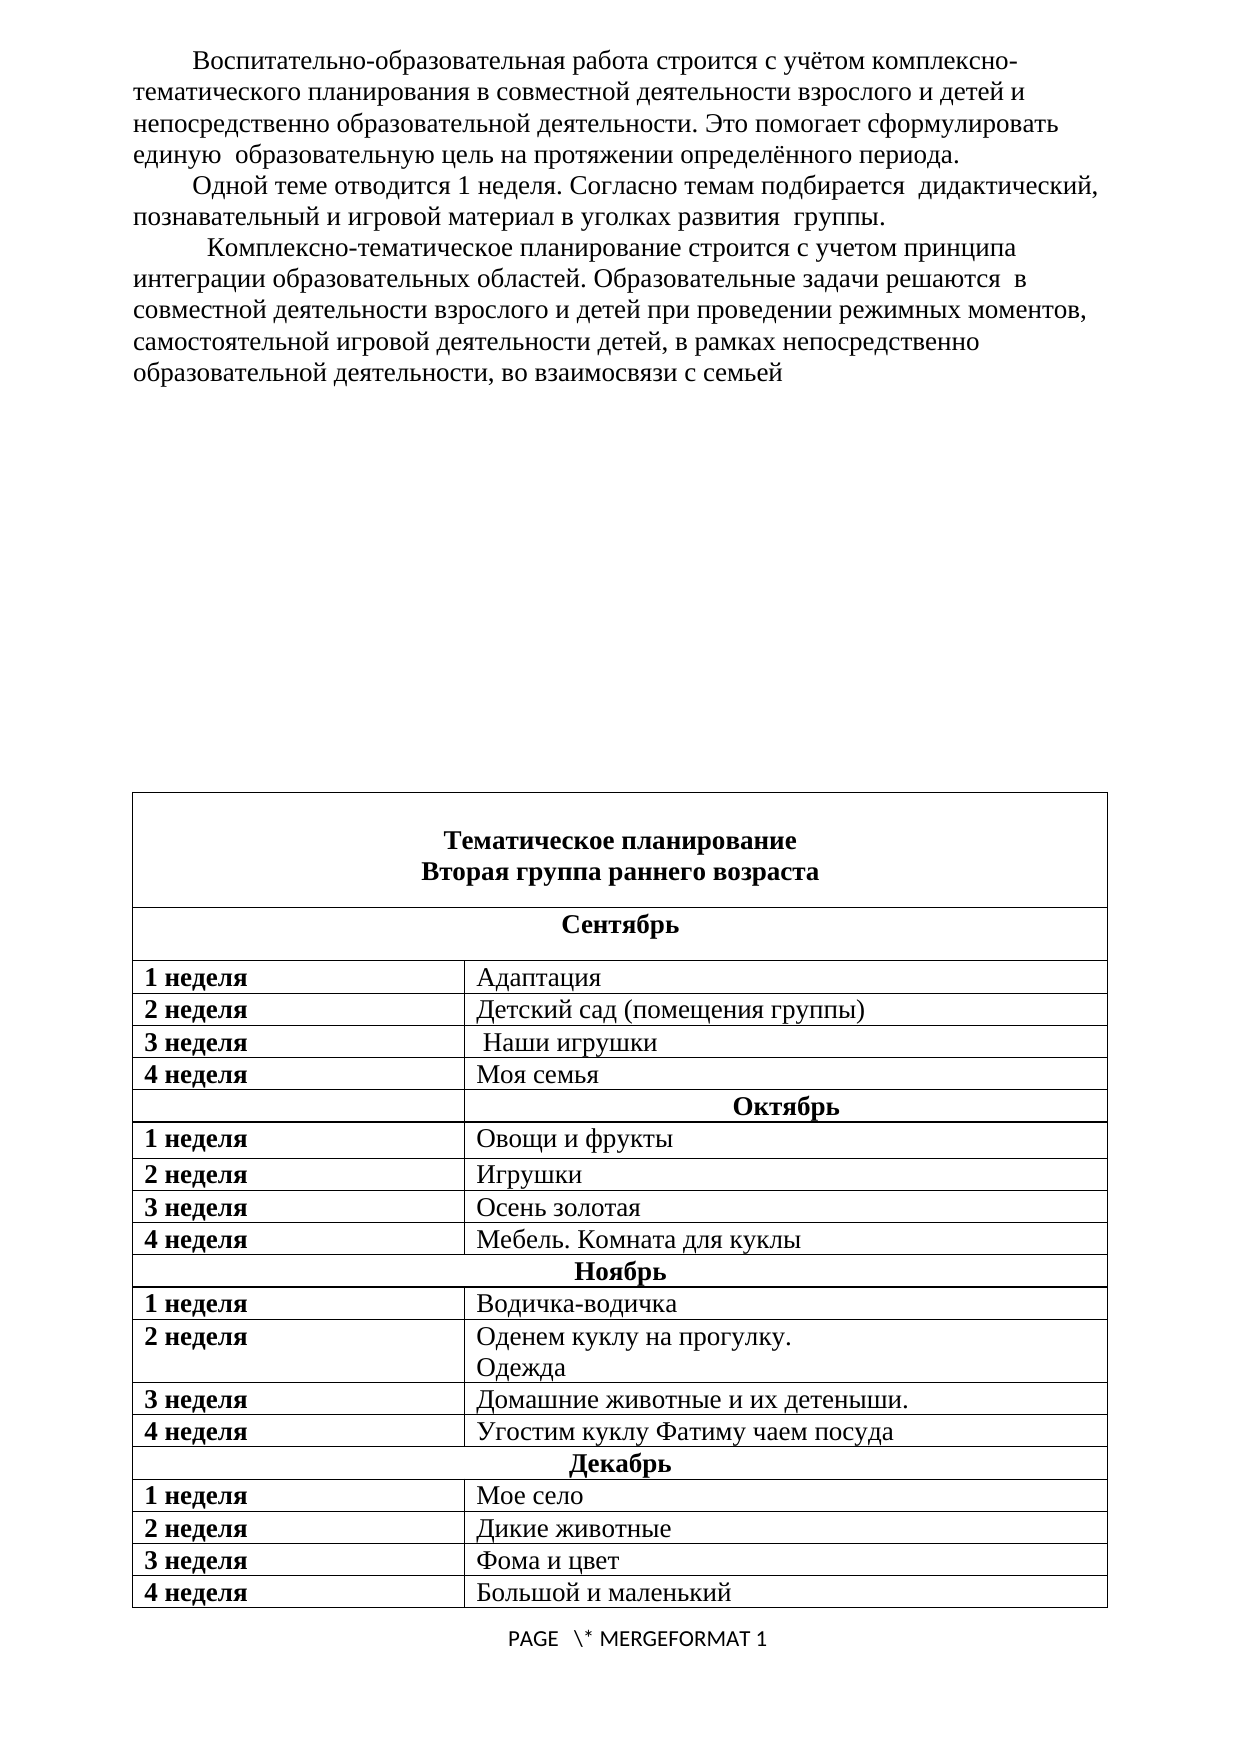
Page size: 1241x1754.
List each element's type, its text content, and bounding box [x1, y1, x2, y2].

table_cell 3 неделя [133, 1191, 464, 1222]
table_cell Ноябрь [133, 1255, 1107, 1286]
table_cell 1 неделя [133, 1480, 464, 1511]
text Одной теме отводится 1 неделя. Согласно темам подбирается дидактический, познавательный и игровой материал в уголках развития группы. [133, 169, 1137, 231]
table_cell 3 неделя [133, 1544, 464, 1575]
table_cell 4 неделя [133, 1223, 464, 1254]
table_cell 2 неделя [133, 994, 464, 1025]
table_cell Наши игрушки [465, 1026, 1107, 1057]
table_cell 4 неделя [133, 1058, 464, 1089]
table_cell Водичка-водичка [465, 1288, 1107, 1318]
table_cell 2 неделя [133, 1512, 464, 1543]
table_cell Игрушки [465, 1159, 1107, 1190]
table_cell 3 неделя [133, 1026, 464, 1057]
table_cell 3 неделя [133, 1383, 464, 1414]
table_cell Овощи и фрукты [465, 1123, 1107, 1158]
table_cell Мое село [465, 1480, 1107, 1511]
table_cell Адаптация [465, 961, 1107, 993]
table_cell Детский сад (помещения группы) [465, 994, 1107, 1025]
table_cell Моя семья [465, 1058, 1107, 1089]
table_cell 1 неделя [133, 1123, 464, 1158]
table_cell Оденем куклу на прогулку. Одежда [465, 1320, 1107, 1382]
table_cell Осень золотая [465, 1191, 1107, 1222]
table_cell Большой и маленький [465, 1576, 1107, 1607]
table_cell Дикие животные [465, 1512, 1107, 1543]
table_cell 4 неделя [133, 1415, 464, 1446]
table_cell Фома и цвет [465, 1544, 1107, 1575]
table_cell Октябрь [465, 1090, 1107, 1121]
table_cell Угостим куклу Фатиму чаем посуда [465, 1415, 1107, 1446]
table_cell 1 неделя [133, 961, 464, 993]
table_cell 1 неделя [133, 1288, 464, 1318]
table_cell Декабрь [133, 1447, 1107, 1478]
table_cell [133, 1090, 464, 1121]
text Комплексно-тематическое планирование строится с учетом принципа интеграции образовательных областей. Образовательные задачи решаются в совместной деятельности взрослого и детей при проведении режимных моментов, самостоятельной игровой деятельности детей, в рамках непосредственно образовательной деятельности, во взаимосвязи с семьей [133, 231, 1137, 387]
table_cell 2 неделя [133, 1320, 464, 1382]
text Воспитательно-образовательная работа строится с учётом комплексно-тематического планирования в совместной деятельности взрослого и детей и непосредственно образовательной деятельности. Это помогает сформулировать единую образовательную цель на протяжении определённого периода. [133, 44, 1137, 169]
table_cell Мебель. Комната для куклы [465, 1223, 1107, 1254]
table_cell 2 неделя [133, 1159, 464, 1190]
table_header Тематическое планирование Вторая группа раннего возраста [133, 793, 1107, 907]
table_cell Сентябрь [133, 908, 1107, 960]
table_cell Домашние животные и их детеныши. [465, 1383, 1107, 1414]
table_cell 4 неделя [133, 1576, 464, 1607]
